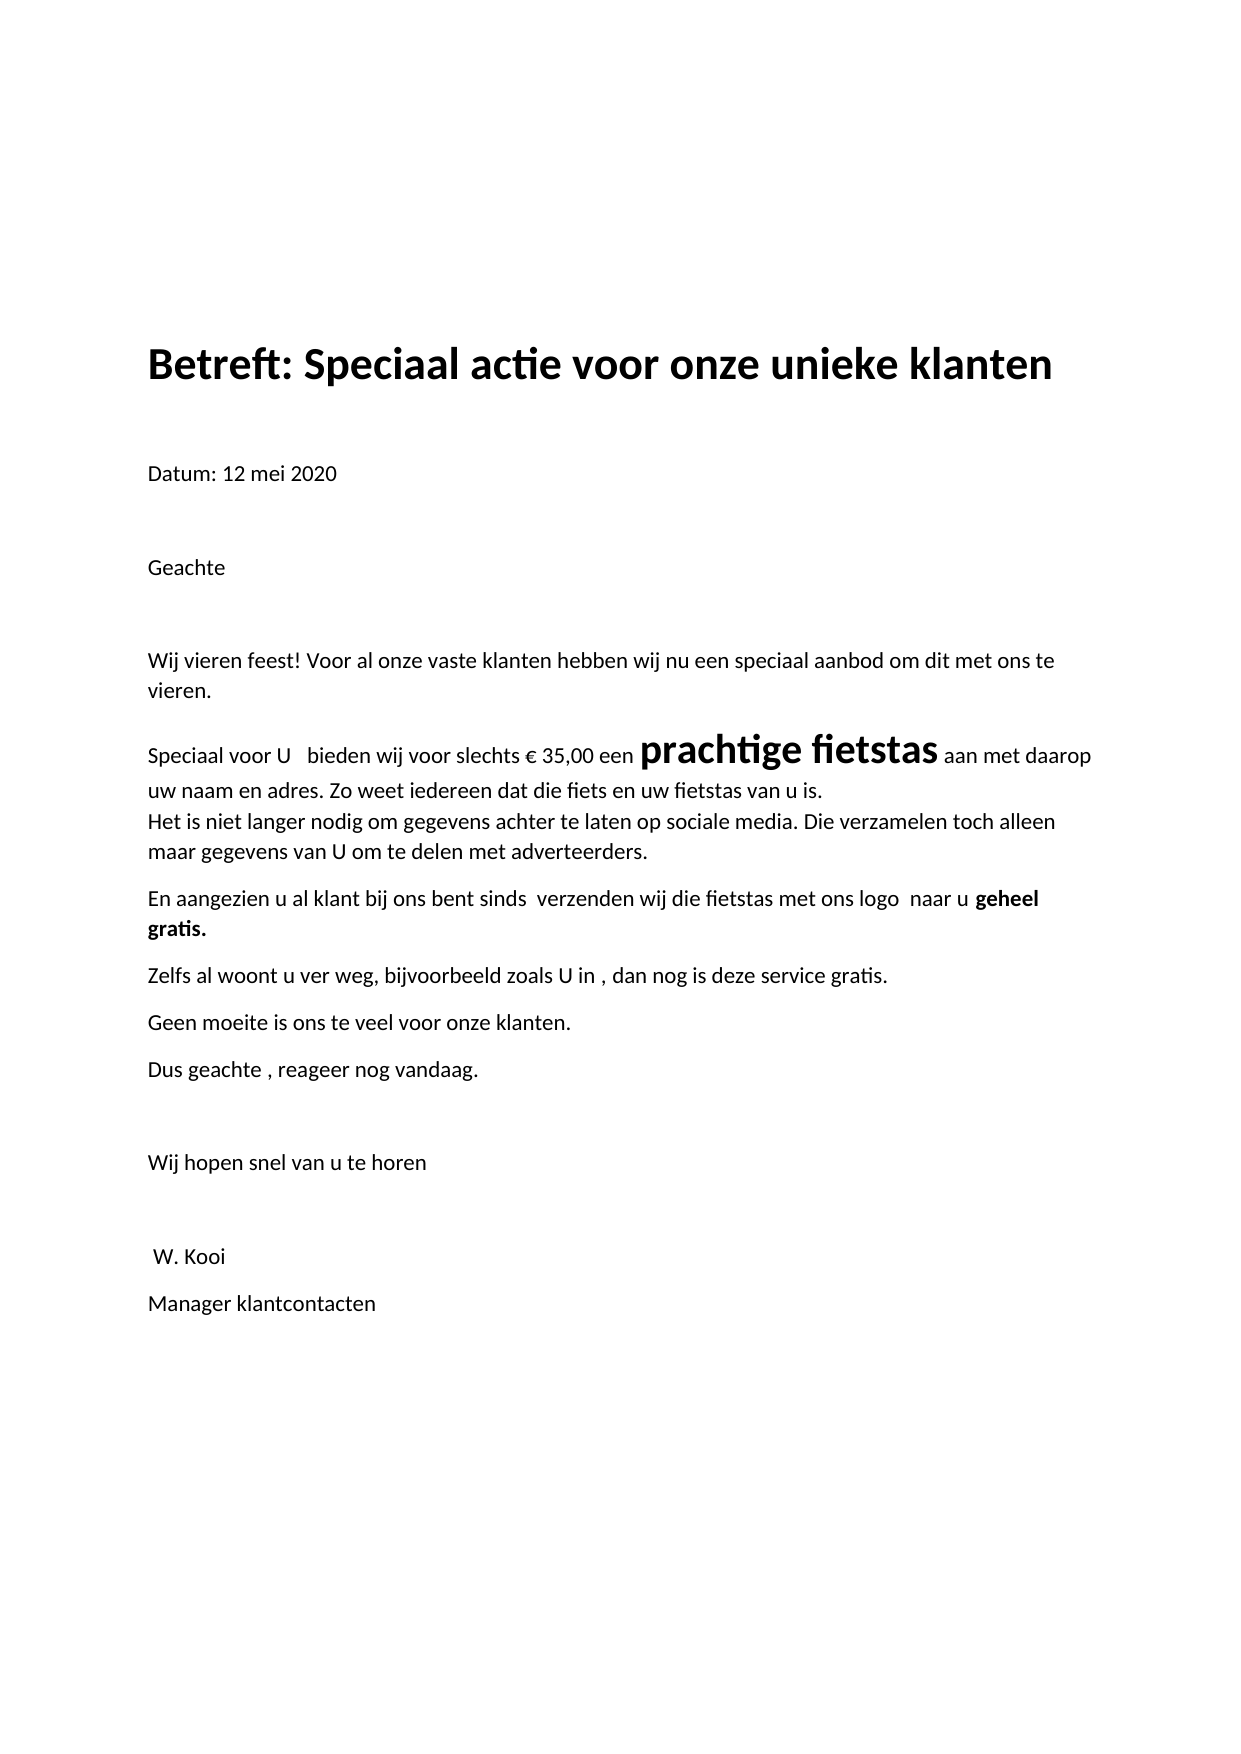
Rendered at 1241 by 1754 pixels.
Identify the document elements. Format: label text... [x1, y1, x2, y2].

text En aangezien u al klant bij ons bent sinds verzenden wij die fietstas met ons logo naar u geheel gratis. [148, 884, 1093, 942]
text Speciaal voor U bieden wij voor slechts € 35,00 een prachtige fietstas aan met daarop uw naam en adres. Zo weet iedereen dat die fiets en uw fietstas van u is. Het is niet langer nodig om gegevens achter te laten op sociale media. Die verzamelen toch alleen maar gegevens van U om te delen met adverteerders. [148, 723, 1093, 865]
text Wij vieren feest! Voor al onze vaste klanten hebben wij nu een speciaal aanbod om dit met ons te vieren. [148, 646, 1093, 705]
text Geen moeite is ons te veel voor onze klanten. [148, 1008, 1093, 1036]
text Zelfs al woont u ver weg, bijvoorbeeld zoals U in , dan nog is deze service gratis. [148, 961, 1093, 989]
text Geachte [148, 553, 1093, 581]
text Dus geachte , reageer nog vandaag. [148, 1055, 1093, 1083]
text Betreft: Speciaal actie voor onze unieke klanten [148, 335, 1093, 391]
text Manager klantcontacten [148, 1289, 1093, 1317]
text Wij hopen snel van u te horen [148, 1148, 1093, 1176]
text W. Kooi [148, 1242, 1093, 1270]
text Datum: 12 mei 2020 [148, 459, 1093, 487]
